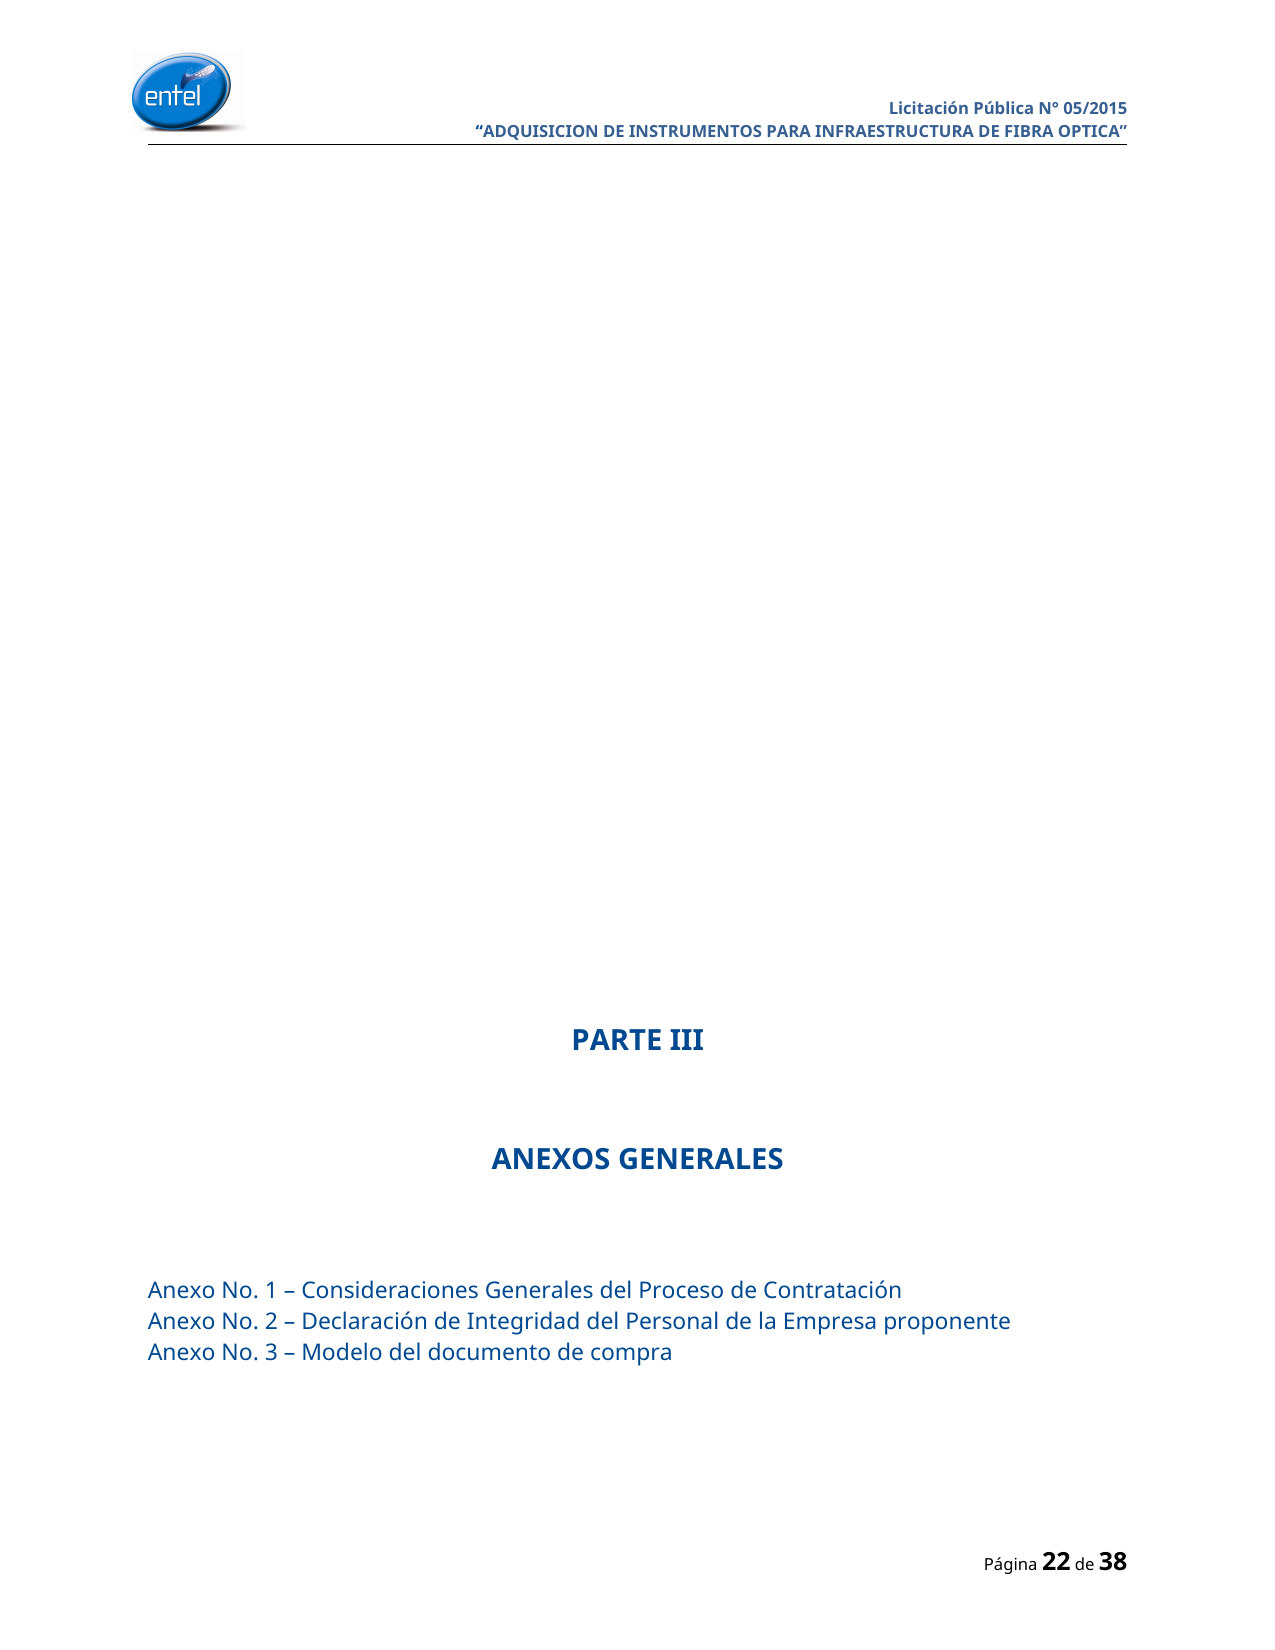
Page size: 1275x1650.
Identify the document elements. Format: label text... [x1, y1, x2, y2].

subtitle PARTE III [148, 1019, 1127, 1059]
text Anexo No. 1 – Consideraciones Generales del Proceso de Contratación [148, 1274, 1127, 1305]
picture [131, 51, 246, 132]
text ANEXOS GENERALES [148, 1138, 1127, 1178]
text Anexo No. 3 – Modelo del documento de compra [148, 1336, 1127, 1367]
text Anexo No. 2 – Declaración de Integridad del Personal de la Empresa proponente [148, 1305, 1127, 1336]
